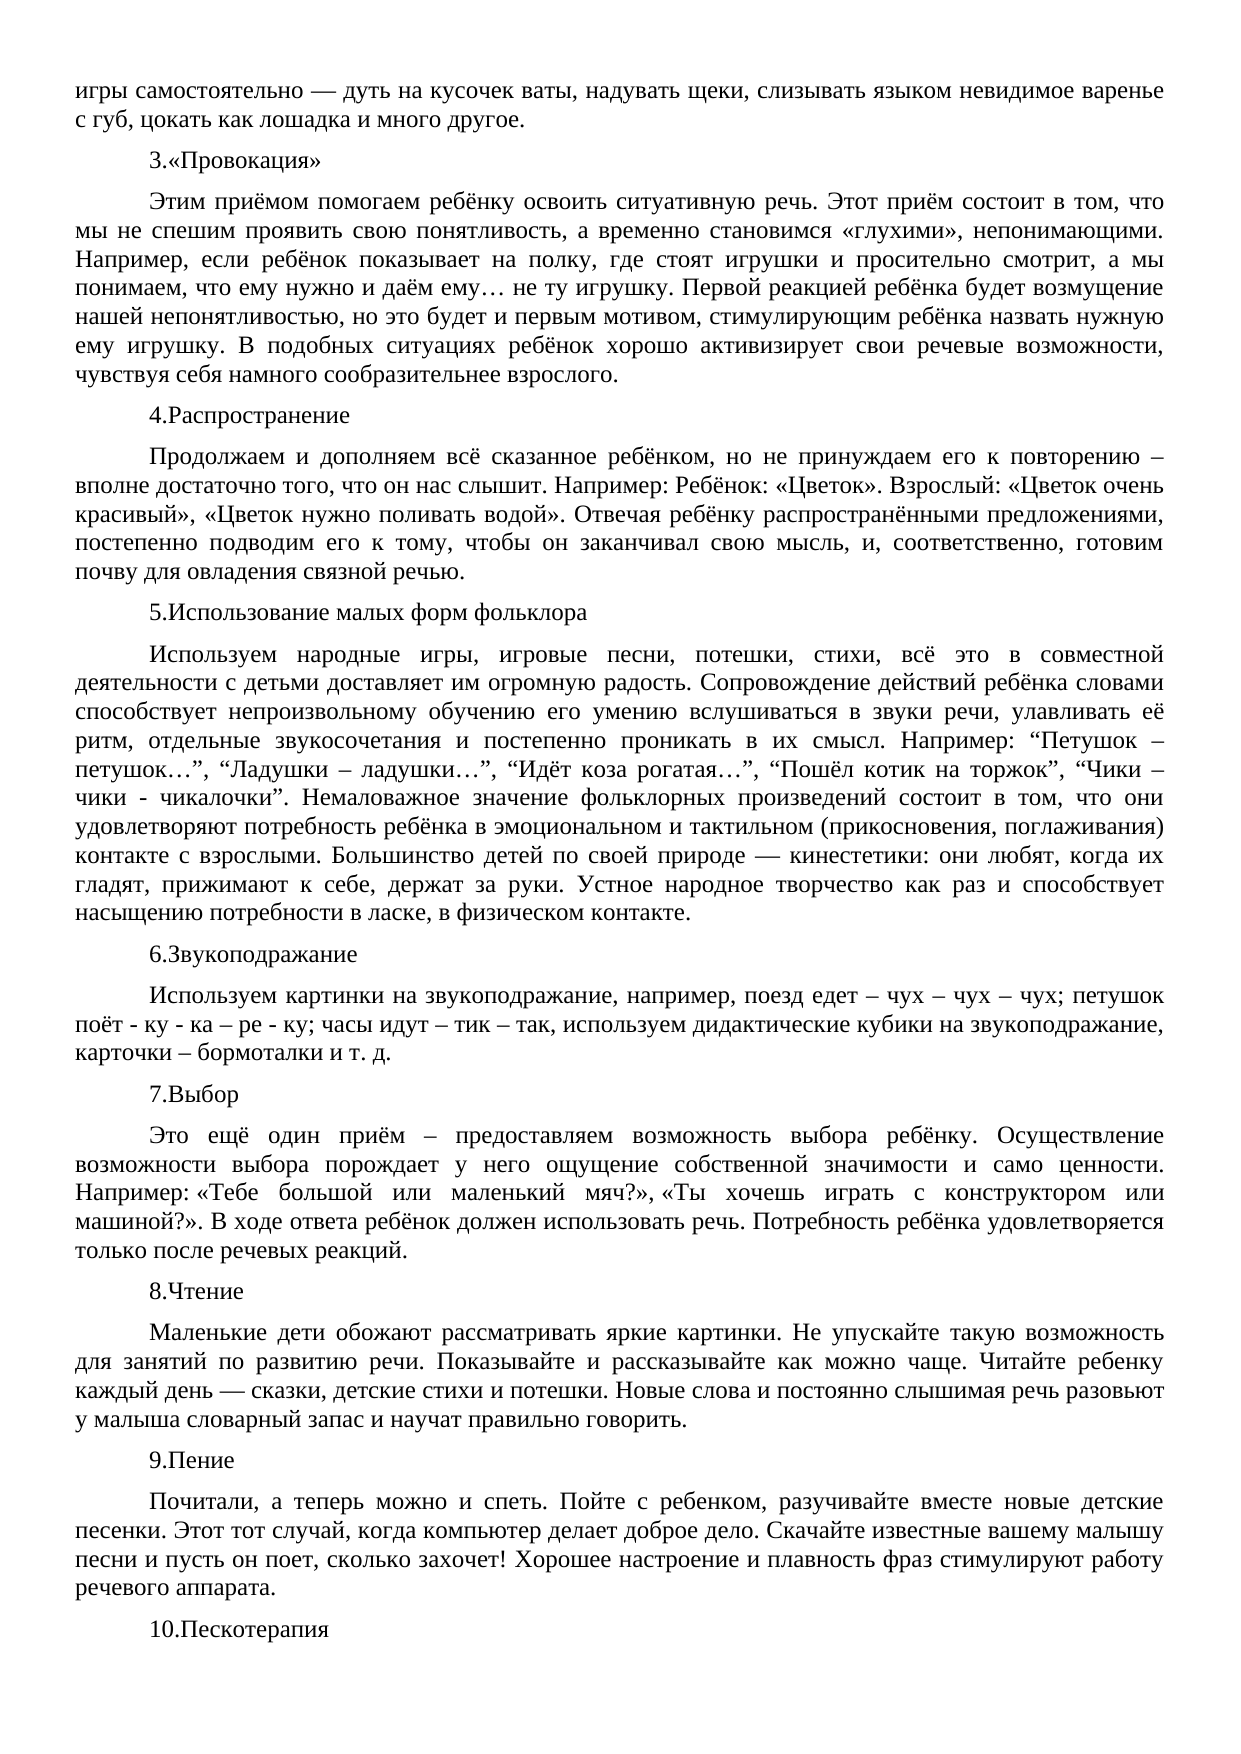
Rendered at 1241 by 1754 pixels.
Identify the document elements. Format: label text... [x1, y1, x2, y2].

text 5.Использование малых форм фольклора [75, 597, 1165, 626]
text Это ещё один приём – предоставляем возможность выбора ребёнку. Осуществление возможности выбора порождает у него ощущение собственной значимости и само ценности. Например: «Тебе большой или маленький мяч?», «Ты хочешь играть с конструктором или машиной?». В ходе ответа ребёнок должен использовать речь. Потребность ребёнка удовлетворяется только после речевых реакций. [75, 1120, 1165, 1264]
text Почитали, а теперь можно и спеть. Пойте с ребенком, разучивайте вместе новые детские песенки. Этот тот случай, когда компьютер делает доброе дело. Скачайте известные вашему малышу песни и пусть он поет, сколько захочет! Хорошее настроение и плавность фраз стимулируют работу речевого аппарата. [75, 1486, 1165, 1601]
text 7.Выбор [75, 1079, 1165, 1107]
text Продолжаем и дополняем всё сказанное ребёнком, но не принуждаем его к повторению – вполне достаточно того, что он нас слышит. Например: Ребёнок: «Цветок». Взрослый: «Цветок очень красивый», «Цветок нужно поливать водой». Отвечая ребёнку распространёнными предложениями, постепенно подводим его к тому, чтобы он заканчивал свою мысль, и, соответственно, готовим почву для овладения связной речью. [75, 441, 1165, 585]
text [75, 75, 1165, 132]
text Маленькие дети обожают рассматривать яркие картинки. Не упускайте такую возможность для занятий по развитию речи. Показывайте и рассказывайте как можно чаще. Читайте ребенку каждый день — сказки, детские стихи и потешки. Новые слова и постоянно слышимая речь разовьют у малыша словарный запас и научат правильно говорить. [75, 1317, 1165, 1432]
text 10.Пескотерапия [75, 1614, 1165, 1642]
text Используем картинки на звукоподражание, например, поезд едет – чух – чух – чух; петушок поёт - ку - ка – ре - ку; часы идут – тик – так, используем дидактические кубики на звукоподражание, карточки – бормоталки и т. д. [75, 980, 1165, 1066]
text 8.Чтение [75, 1276, 1165, 1305]
text 3.«Провокация» [75, 145, 1165, 174]
text 4.Распространение [75, 400, 1165, 429]
text Этим приёмом помогаем ребёнку освоить ситуативную речь. Этот приём состоит в том, что мы не спешим проявить свою понятливость, а временно становимся «глухими», непонимающими. Например, если ребёнок показывает на полку, где стоят игрушки и просительно смотрит, а мы понимаем, что ему нужно и даём ему… не ту игрушку. Первой реакцией ребёнка будет возмущение нашей непонятливостью, но это будет и первым мотивом, стимулирующим ребёнка назвать нужную ему игрушку. В подобных ситуациях ребёнок хорошо активизирует свои речевые возможности, чувствуя себя намного сообразительнее взрослого. [75, 186, 1165, 387]
text 9.Пение [75, 1445, 1165, 1474]
text 6.Звукоподражание [75, 939, 1165, 967]
text Используем народные игры, игровые песни, потешки, стихи, всё это в совместной деятельности с детьми доставляет им огромную радость. Сопровождение действий ребёнка словами способствует непроизвольному обучению его умению вслушиваться в звуки речи, улавливать её ритм, отдельные звукосочетания и постепенно проникать в их смысл. Например: “Петушок – петушок…”, “Ладушки – ладушки…”, “Идёт коза рогатая…”, “Пошёл котик на торжок”, “Чики – чики - чикалочки”. Немаловажное значение фольклорных произведений состоит в том, что они удовлетворяют потребность ребёнка в эмоциональном и тактильном (прикосновения, поглаживания) контакте с взрослыми. Большинство детей по своей природе — кинестетики: они любят, когда их гладят, прижимают к себе, держат за руки. Устное народное творчество как раз и способствует насыщению потребности в ласке, в физическом контакте. [75, 639, 1165, 926]
